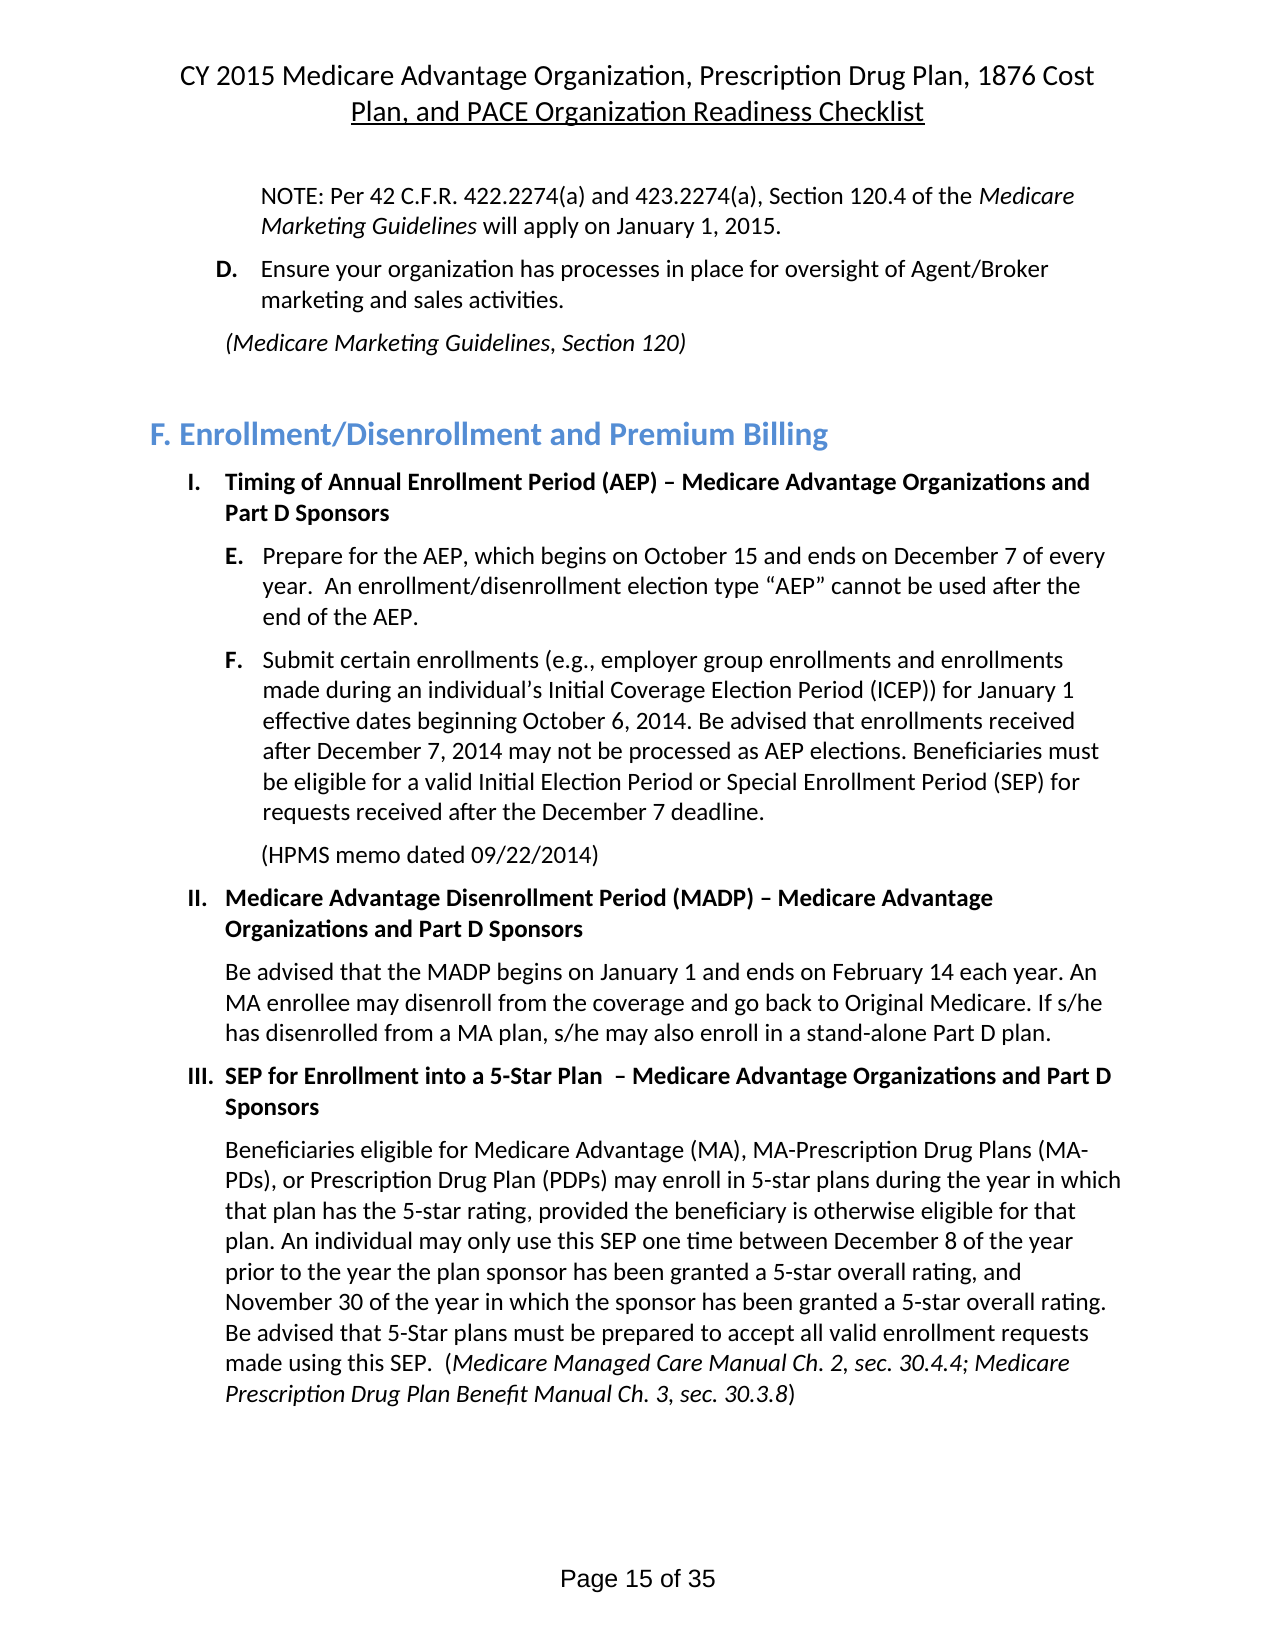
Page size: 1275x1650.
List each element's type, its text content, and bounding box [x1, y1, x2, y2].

text SEP for Enrollment into a 5-Star Plan – Medicare Advantage Organizations and Part D Sponsors [187, 1060, 1125, 1121]
subtitle F. Enrollment/Disenrollment and Premium Billing [150, 413, 1125, 454]
list Beneficiaries eligible for Medicare Advantage (MA), MA-Prescription Drug Plans (MA-PDs), or Prescription Drug Plan (PDPs) may enroll in 5-star plans during the year in which that plan has the 5-star rating, provided the beneficiary is otherwise eligible for that plan. An individual may only use this SEP one time between December 8 of the year prior to the year the plan sponsor has been granted a 5-star overall rating, and November 30 of the year in which the sponsor has been granted a 5-star overall rating. Be advised that 5-Star plans must be prepared to accept all valid enrollment requests made using this SEP. (Medicare Managed Care Manual Ch. 2, sec. 30.4.4; Medicare Prescription Drug Plan Benefit Manual Ch. 3, sec. 30.3.8) [225, 1134, 1125, 1408]
list Timing of Annual Enrollment Period (AEP) – Medicare Advantage Organizations and Part D Sponsors [187, 466, 1125, 527]
text (Medicare Marketing Guidelines, Section 120) [225, 327, 1125, 358]
list Medicare Advantage Disenrollment Period (MADP) – Medicare Advantage Organizations and Part D Sponsors [187, 883, 1125, 944]
text Submit certain enrollments (e.g., employer group enrollments and enrollments made during an individual’s Initial Coverage Election Period (ICEP)) for January 1 effective dates beginning October 6, 2014. Be advised that enrollments received after December 7, 2014 may not be processed as AEP elections. Beneficiaries must be eligible for a valid Initial Election Period or Special Enrollment Period (SEP) for requests received after the December 7 deadline. [225, 644, 1125, 827]
list Be advised that the MADP begins on January 1 and ends on February 14 each year. An MA enrollee may disenroll from the coverage and go back to Original Medicare. If s/he has disenrolled from a MA plan, s/he may also enroll in a stand-alone Part D plan. [225, 956, 1125, 1048]
list (HPMS memo dated 09/22/2014) [261, 839, 1125, 870]
text Ensure your organization has processes in place for oversight of Agent/Broker marketing and sales activities. [216, 253, 1125, 314]
list NOTE: Per 42 C.F.R. 422.2274(a) and 423.2274(a), Section 120.4 of the Medicare Marketing Guidelines will apply on January 1, 2015. [261, 180, 1125, 241]
text Prepare for the AEP, which begins on October 15 and ends on December 7 of every year. An enrollment/disenrollment election type “AEP” cannot be used after the end of the AEP. [225, 540, 1125, 631]
